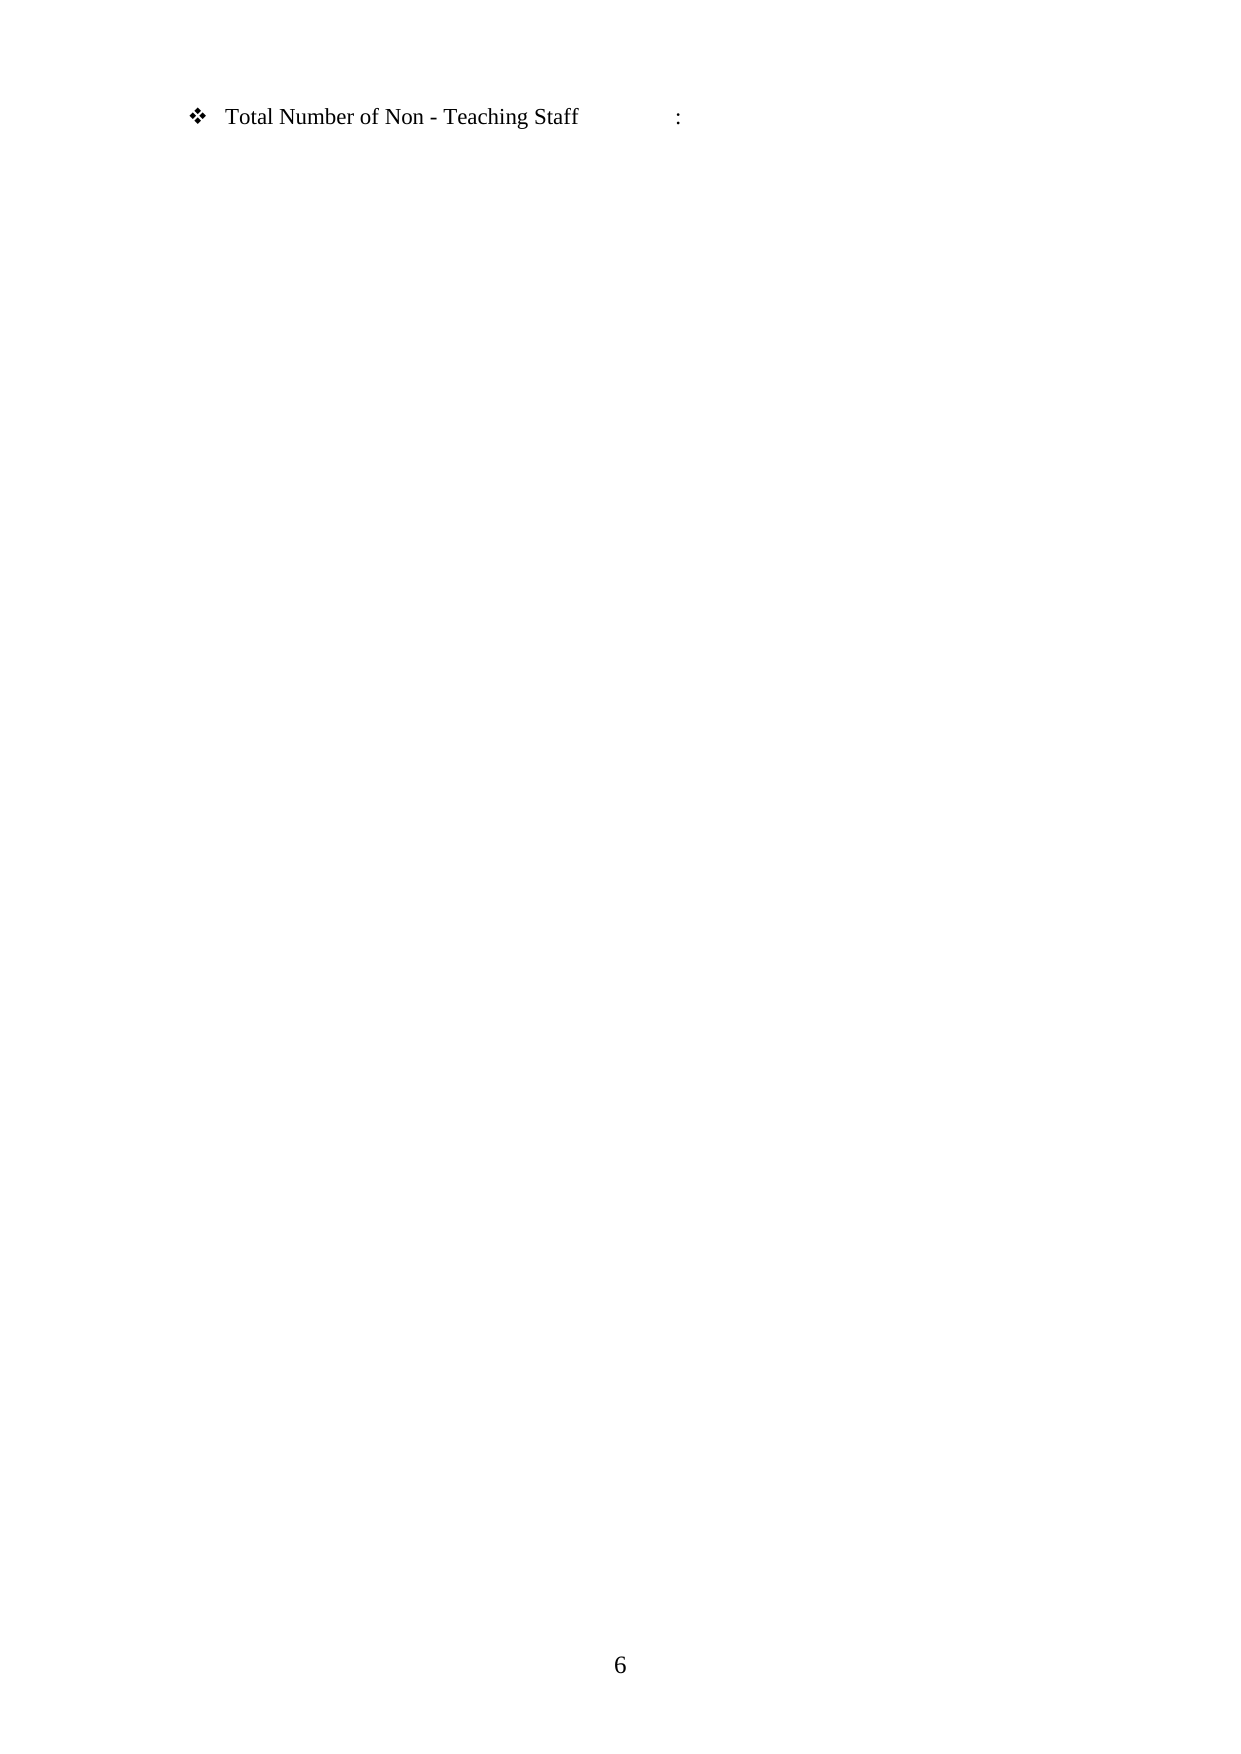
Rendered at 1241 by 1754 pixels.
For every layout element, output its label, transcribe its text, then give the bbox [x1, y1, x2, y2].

list Total Number of Non - Teaching Staff : [187, 103, 1090, 130]
